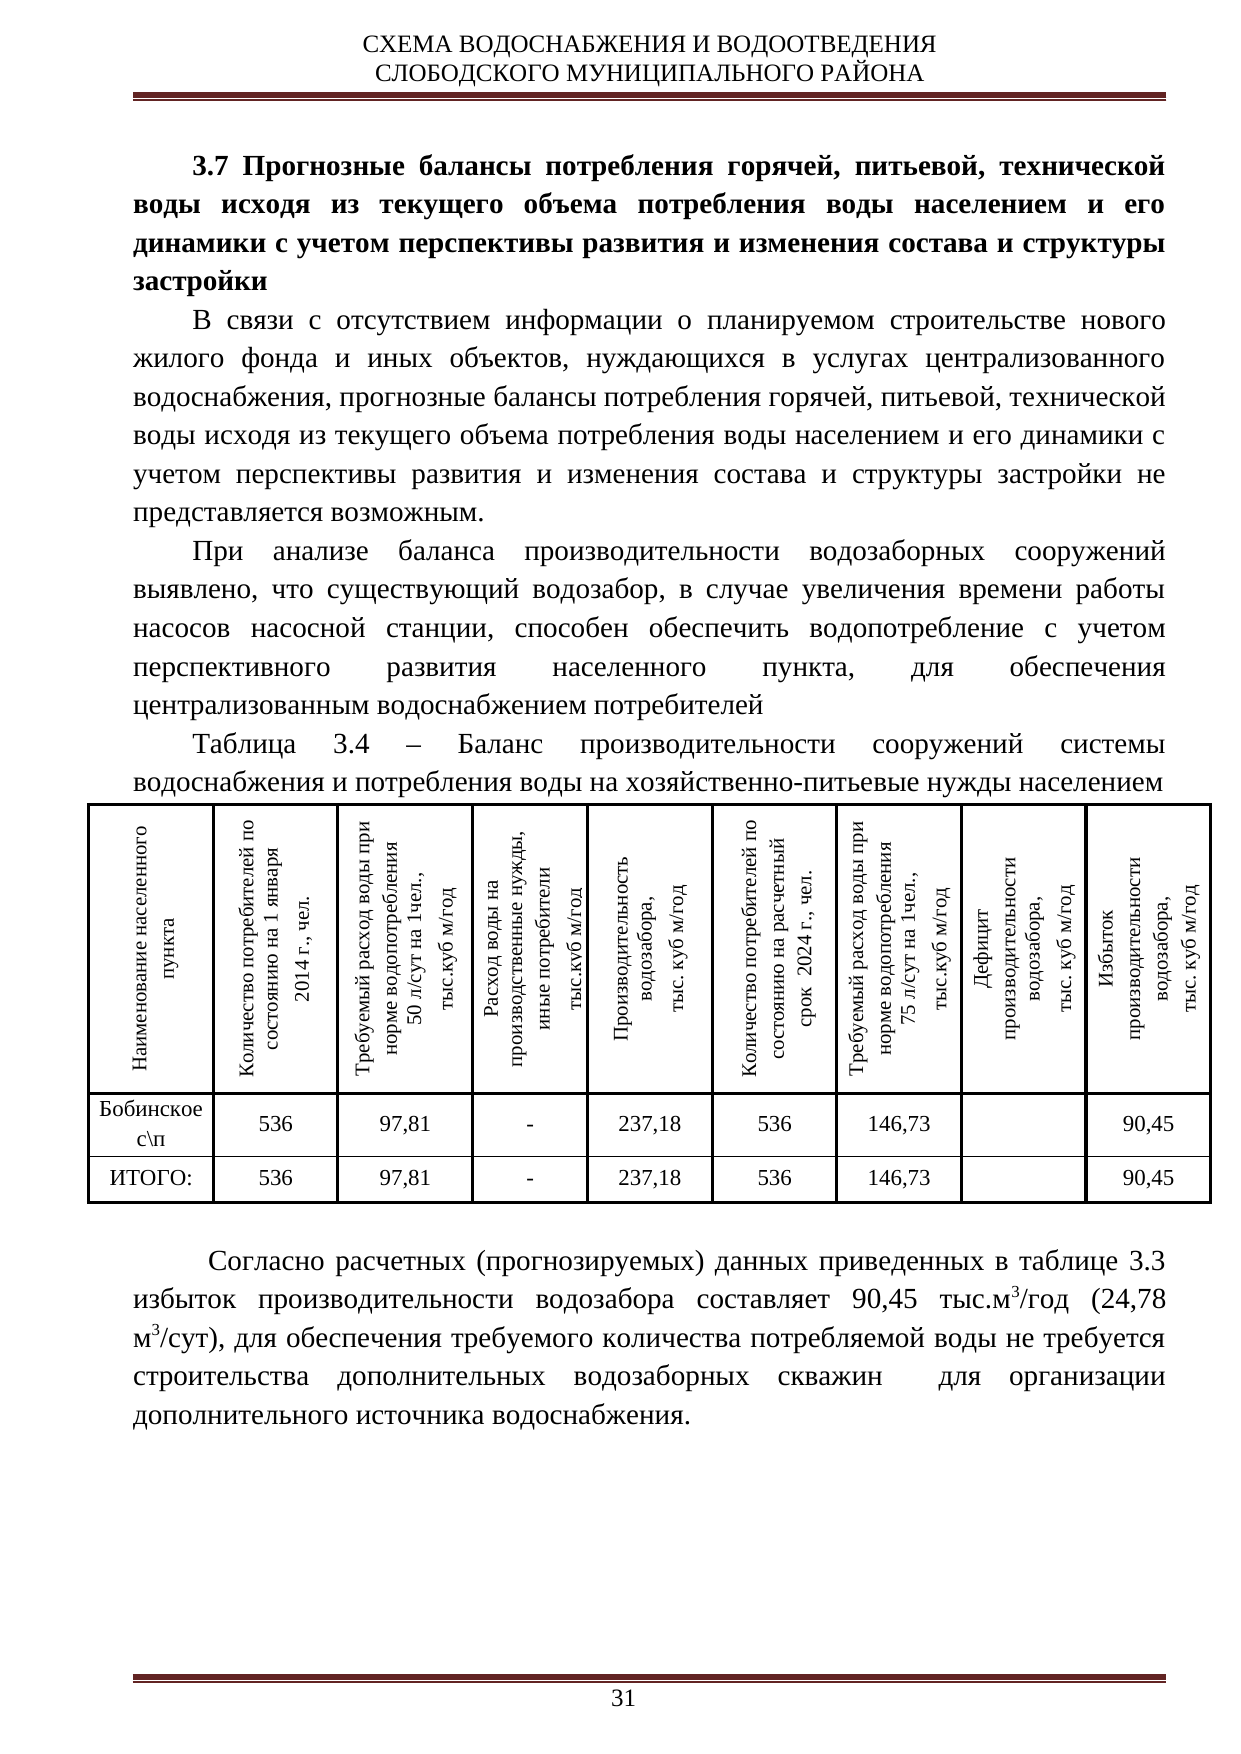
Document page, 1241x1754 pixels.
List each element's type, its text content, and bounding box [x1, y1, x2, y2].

table_cell [963, 1157, 1084, 1201]
text При анализе баланса производительности водозаборных сооружений выявлено, что существующий водозабор, в случае увеличения времени работы насосов насосной станции, способен обеспечить водопотребление с учетом перспективного развития населенного пункта, для обеспечения централизованным водоснабжением потребителей [133, 533, 1166, 721]
table_cell 237,18 [589, 1157, 711, 1201]
table_header Дефицит производительности водозабора, тыс. куб м/год [963, 806, 1084, 1092]
text Согласно расчетных (прогнозируемых) данных приведенных в таблице 3.3 избыток производительности водозабора составляет 90,45 тыс.м3/год (24,78 м3/сут), для обеспечения требуемого количества потребляемой воды не требуется строительства дополнительных водозаборных скважин для организации дополнительного источника водоснабжения. [133, 1243, 1166, 1431]
table_cell - [474, 1157, 586, 1201]
text Таблица 3.4 – Баланс производительности сооружений системы водоснабжения и потребления воды на хозяйственно-питьевые нужды населением [133, 726, 1166, 798]
table_cell 146,73 [838, 1157, 960, 1201]
table_header Избыток производительности водозабора, тыс. куб м/год [1088, 806, 1209, 1092]
table_header Количество потребителей по состоянию на расчетный срок 2024 г., чел. [714, 806, 835, 1092]
table_cell 146,73 [838, 1095, 960, 1156]
table_header Расход воды на производственные нужды, иные потребители тыс.куб м/год [474, 806, 586, 1092]
table_cell 97,81 [339, 1157, 471, 1201]
table_cell 90,45 [1088, 1095, 1209, 1156]
table_header Требуемый расход воды при норме водопотребления 50 л/сут на 1чел., тыс.куб м/год [339, 806, 471, 1092]
table_cell Бобинское с\п [90, 1095, 212, 1156]
subtitle 3.7 Прогнозные балансы потребления горячей, питьевой, технической воды исходя из текущего объема потребления воды населением и его динамики с учетом перспективы развития и изменения состава и структуры застройки [133, 148, 1166, 297]
table_header Производительность водозабора, тыс. куб м/год [589, 806, 711, 1092]
table_cell 536 [215, 1157, 336, 1201]
table_cell 237,18 [589, 1095, 711, 1156]
table_cell 536 [714, 1095, 835, 1156]
table_cell [963, 1095, 1084, 1156]
table_cell 536 [215, 1095, 336, 1156]
table_header Количество потребителей по состоянию на 1 января 2014 г., чел. [215, 806, 336, 1092]
table_cell 90,45 [1088, 1157, 1209, 1201]
table_cell 536 [714, 1157, 835, 1201]
table_cell - [474, 1095, 586, 1156]
table_header Требуемый расход воды при норме водопотребления 75 л/сут на 1чел., тыс.куб м/год [838, 806, 960, 1092]
table_cell 97,81 [339, 1095, 471, 1156]
table_cell ИТОГО: [90, 1157, 212, 1201]
text В связи с отсутствием информации о планируемом строительстве нового жилого фонда и иных объектов, нуждающихся в услугах централизованного водоснабжения, прогнозные балансы потребления горячей, питьевой, технической воды исходя из текущего объема потребления воды населением и его динамики с учетом перспективы развития и изменения состава и структуры застройки не представляется возможным. [133, 302, 1166, 528]
table_header Наименование населенного пункта [90, 806, 212, 1092]
